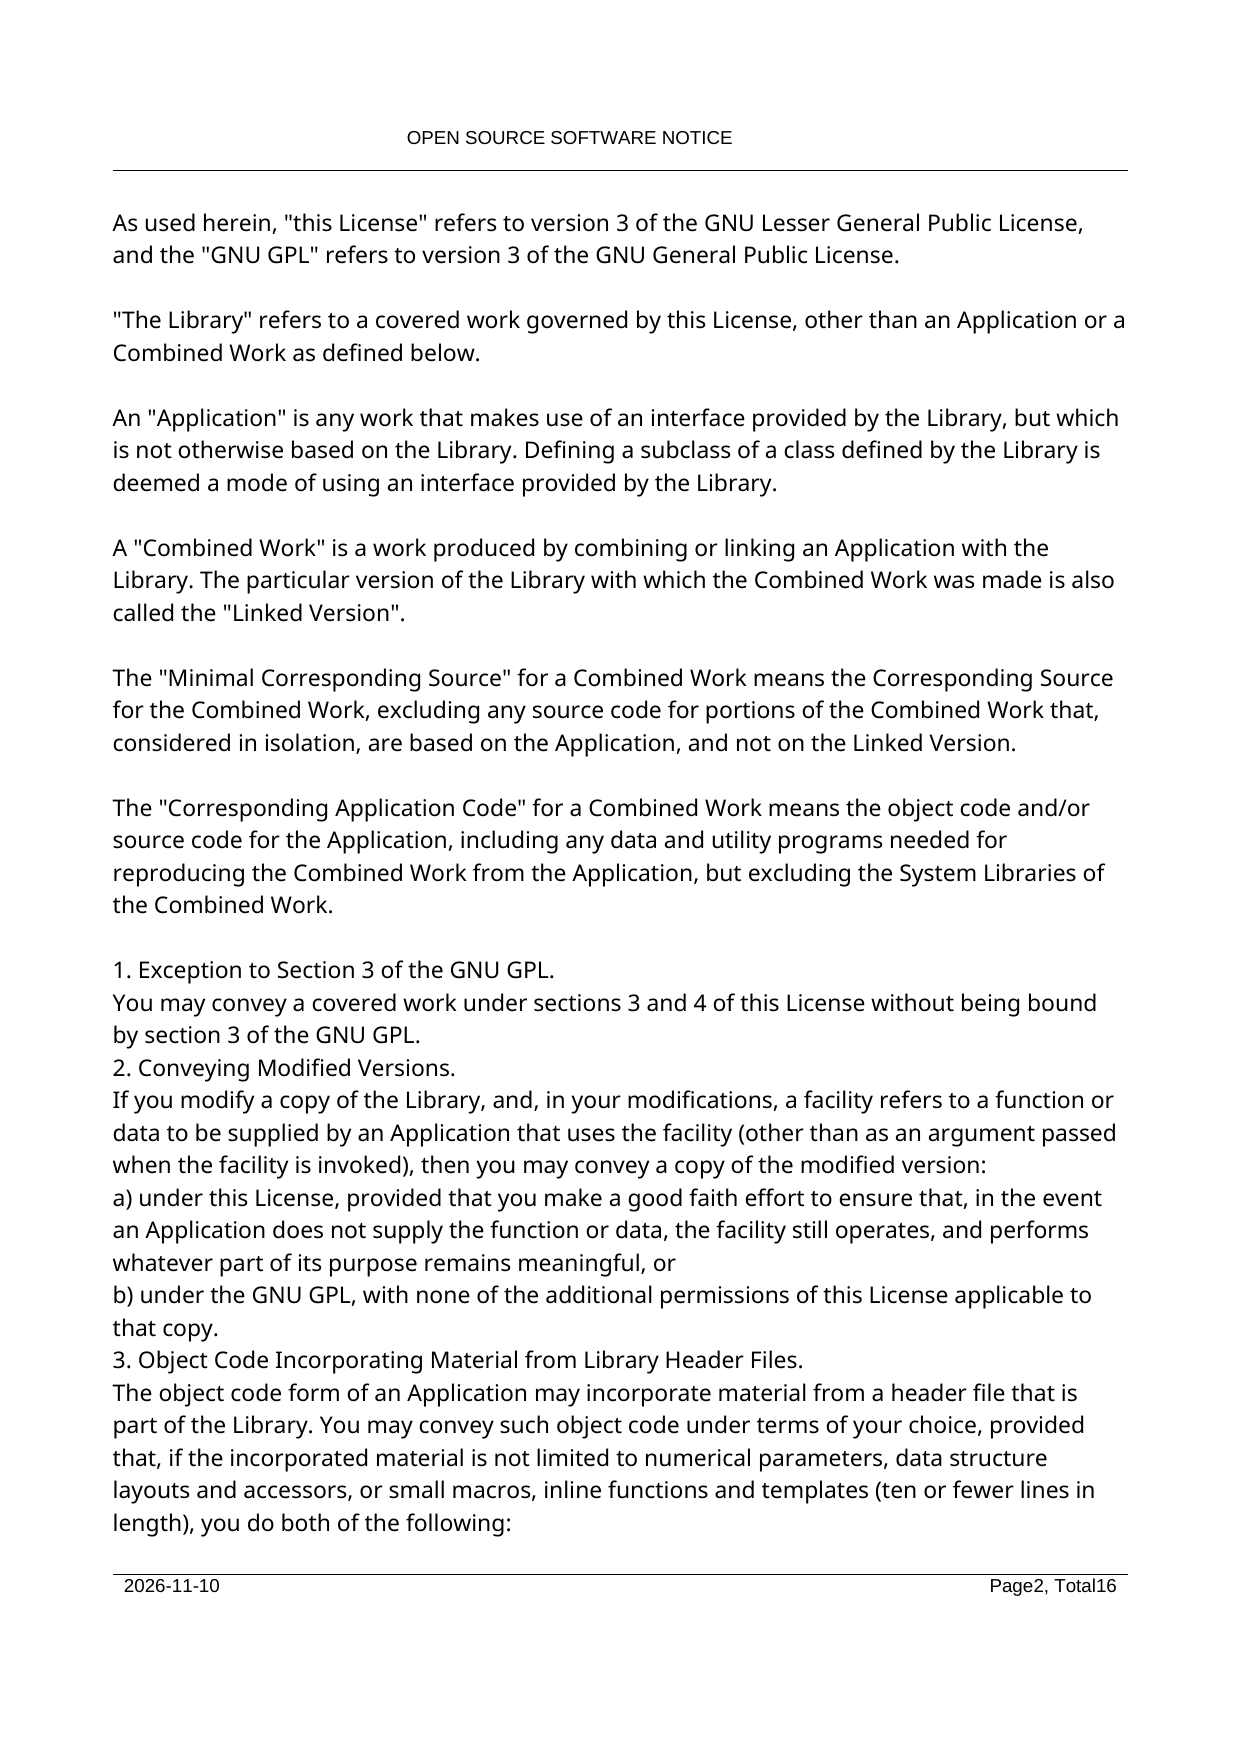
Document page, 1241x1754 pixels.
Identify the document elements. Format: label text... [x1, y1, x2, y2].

text A "Combined Work" is a work produced by combining or linking an Application with the Library. The particular version of the Library with which the Combined Work was made is also called the "Linked Version". [112, 531, 1128, 629]
text The "Minimal Corresponding Source" for a Combined Work means the Corresponding Source for the Combined Work, excluding any source code for portions of the Combined Work that, considered in isolation, are based on the Application, and not on the Linked Version. [112, 661, 1128, 759]
text b) under the GNU GPL, with none of the additional permissions of this License applicable to that copy. [112, 1279, 1128, 1344]
text a) under this License, provided that you make a good faith effort to ensure that, in the event an Application does not supply the function or data, the facility still operates, and performs whatever part of its purpose remains meaningful, or [112, 1181, 1128, 1279]
text 3. Object Code Incorporating Material from Library Header Files. [112, 1344, 1128, 1376]
text "The Library" refers to a covered work governed by this License, other than an Application or a Combined Work as defined below. [112, 304, 1128, 369]
text The object code form of an Application may incorporate material from a header file that is part of the Library. You may convey such object code under terms of your choice, provided that, if the incorporated material is not limited to numerical parameters, data structure layouts and accessors, or small macros, inline functions and templates (ten or fewer lines in length), you do both of the following: [112, 1376, 1128, 1539]
text If you modify a copy of the Library, and, in your modifications, a facility refers to a function or data to be supplied by an Application that uses the facility (other than as an argument passed when the facility is invoked), then you may convey a copy of the modified version: [112, 1084, 1128, 1181]
text You may convey a covered work under sections 3 and 4 of this License without being bound by section 3 of the GNU GPL. [112, 986, 1128, 1051]
text An "Application" is any work that makes use of an interface provided by the Library, but which is not otherwise based on the Library. Defining a subclass of a class defined by the Library is deemed a mode of using an interface provided by the Library. [112, 401, 1128, 499]
text The "Corresponding Application Code" for a Combined Work means the object code and/or source code for the Application, including any data and utility programs needed for reproducing the Combined Work from the Application, but excluding the System Libraries of the Combined Work. [112, 791, 1128, 921]
text As used herein, "this License" refers to version 3 of the GNU Lesser General Public License, and the "GNU GPL" refers to version 3 of the GNU General Public License. [112, 206, 1128, 271]
text 2. Conveying Modified Versions. [112, 1051, 1128, 1084]
text 1. Exception to Section 3 of the GNU GPL. [112, 954, 1128, 986]
